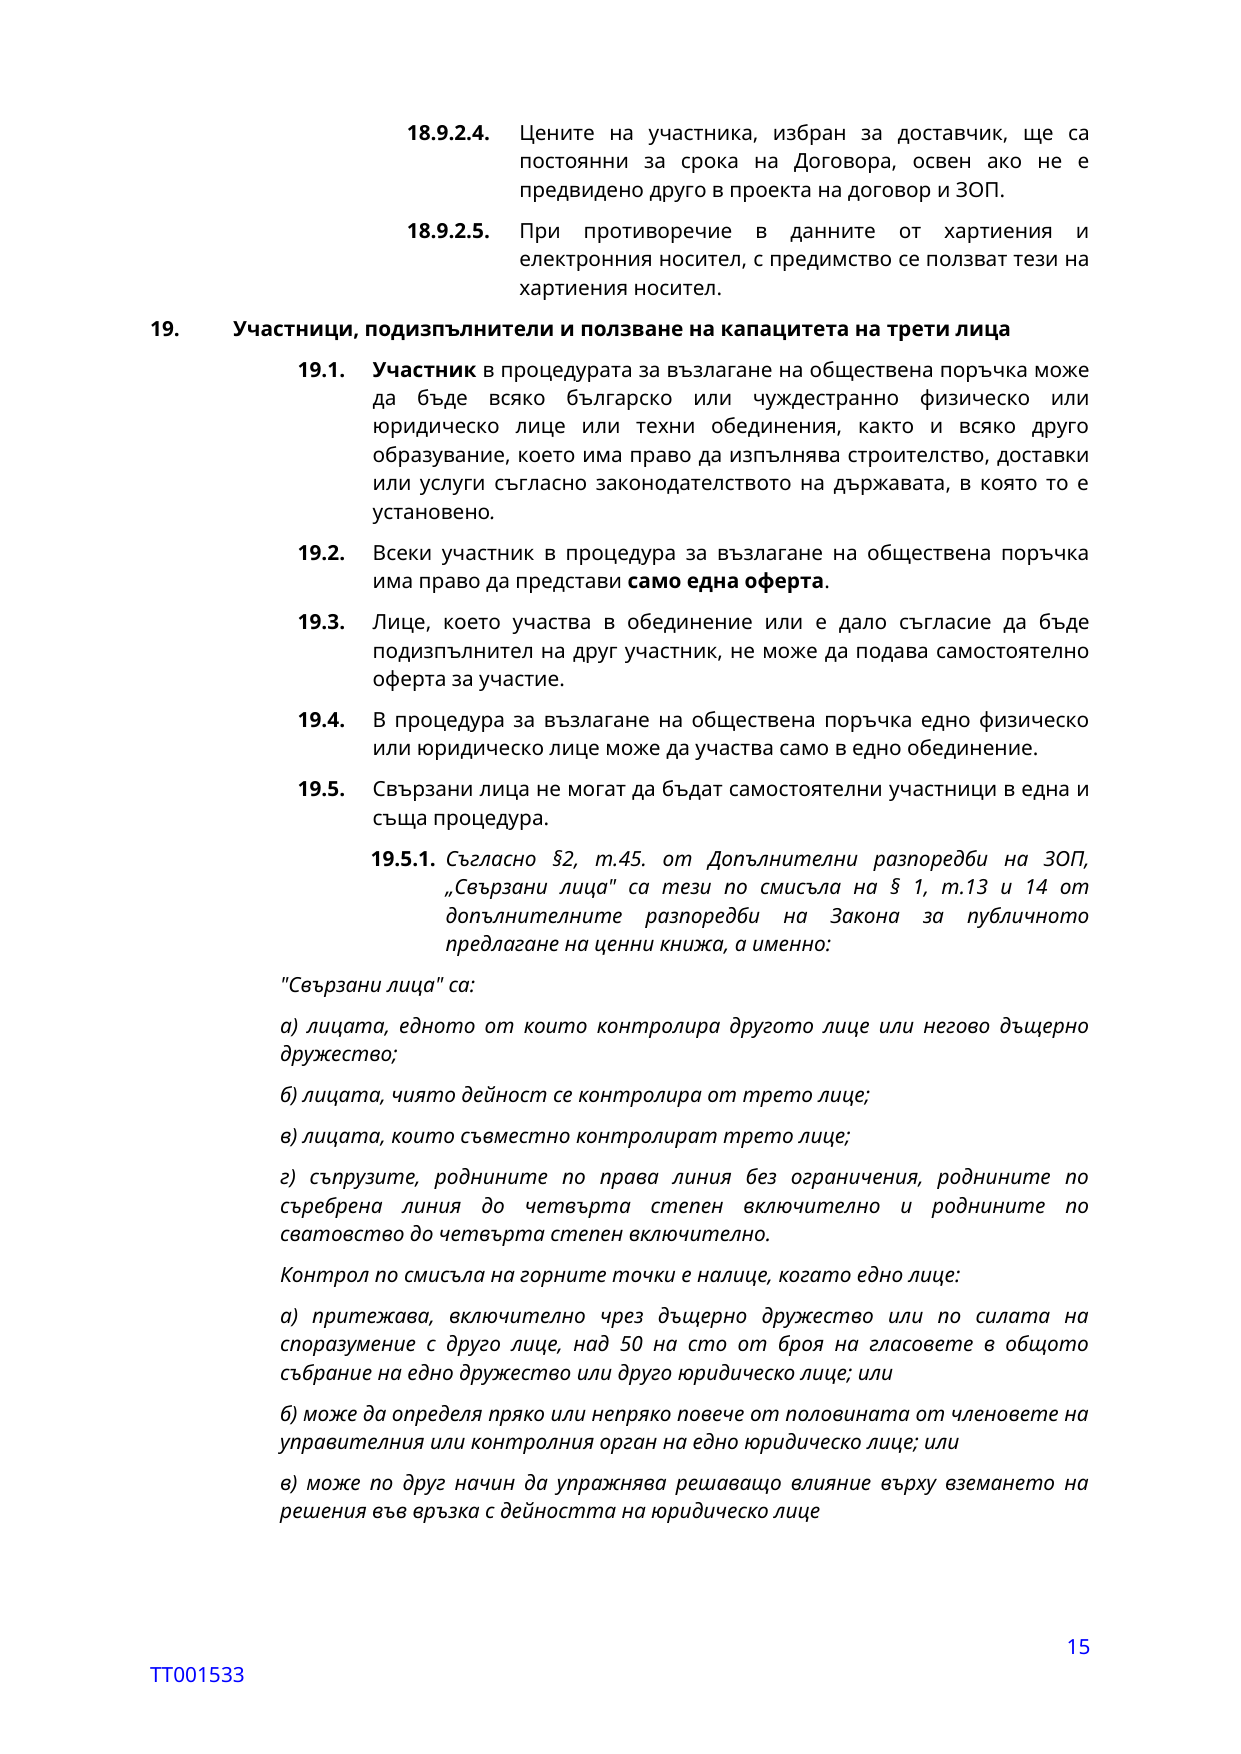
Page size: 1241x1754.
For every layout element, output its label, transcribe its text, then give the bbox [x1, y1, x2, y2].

list Участник в процедурата за възлагане на обществена поръчка може да бъде всяко българско или чуждестранно физическо или юридическо лице или техни обединения, както и всяко друго образувание, което има право да изпълнява строителство, доставки или услуги съгласно законодателството на държавата, в която то е установено. [297, 355, 1090, 525]
text "Свързани лица" са: [206, 970, 1090, 998]
text а) притежава, включително чрез дъщерно дружество или по силата на споразумение с друго лице, над 50 на сто от броя на гласовете в общото събрание на едно дружество или друго юридическо лице; или [280, 1301, 1090, 1386]
list Съгласно §2, т.45. от Допълнителни разпоредби на ЗОП, „Свързани лица" са тези по смисъла на § 1, т.13 и 14 от допълнителните разпоредби на Закона за публичното предлагане на ценни книжа, а именно: [370, 844, 1090, 958]
list В процедура за възлагане на обществена поръчка едно физическо или юридическо лице може да участва само в едно обединение. [297, 705, 1090, 762]
list Участници, подизпълнители и ползване на капацитета на трети лица [150, 314, 1090, 342]
text а) лицата, едното от които контролира другото лице или негово дъщерно дружество; [280, 1011, 1090, 1068]
list Цените на участника, избран за доставчик, ще са постоянни за срока на Договора, освен ако не е предвидено друго в проекта на договор и ЗОП. [407, 118, 1090, 203]
text в) може по друг начин да упражнява решаващо влияние върху вземането на решения във връзка с дейността на юридическо лице [280, 1468, 1090, 1525]
text в) лицата, които съвместно контролират трето лице; [280, 1121, 1090, 1150]
text б) може да определя пряко или непряко повече от половината от членовете на управителния или контролния орган на едно юридическо лице; или [280, 1399, 1090, 1456]
list Свързани лица не могат да бъдат самостоятелни участници в една и съща процедура. [297, 774, 1090, 831]
list При противоречие в данните от хартиения и електронния носител, с предимство се ползват тези на хартиения носител. [407, 216, 1090, 301]
text Контрол по смисъла на горните точки е налице, когато едно лице: [280, 1260, 1090, 1288]
text б) лицата, чиято дейност се контролира от трето лице; [280, 1080, 1090, 1109]
list Всеки участник в процедура за възлагане на обществена поръчка има право да представи само една оферта. [297, 538, 1090, 595]
text г) съпрузите, роднините по права линия без ограничения, роднините по съребрена линия до четвърта степен включително и роднините по сватовство до четвърта степен включително. [280, 1162, 1090, 1248]
list Лице, което участва в обединение или е дало съгласие да бъде подизпълнител на друг участник, не може да подава самостоятелно оферта за участие. [297, 607, 1090, 693]
